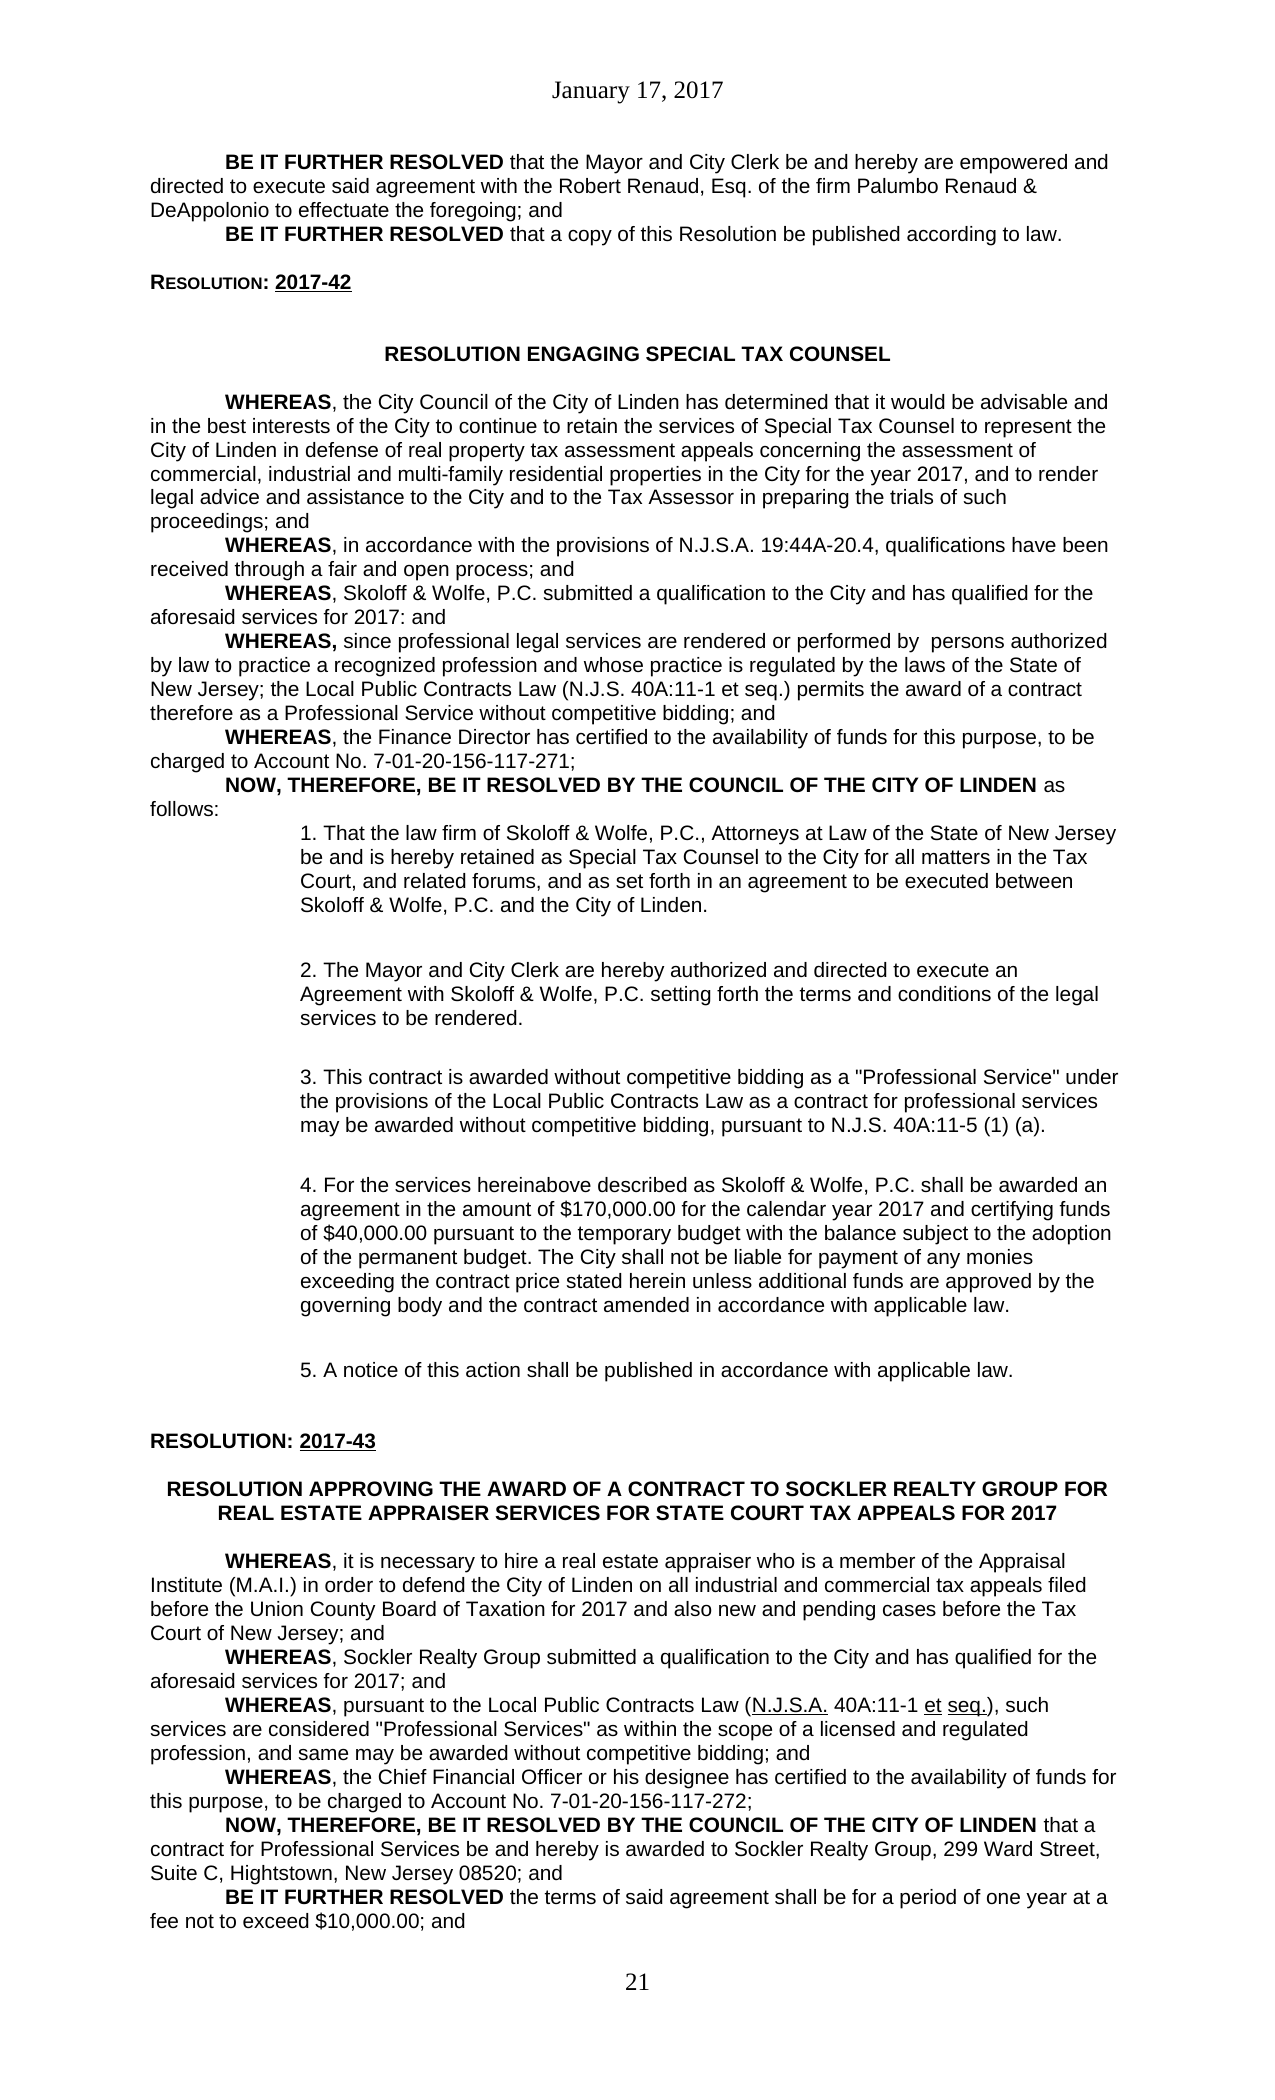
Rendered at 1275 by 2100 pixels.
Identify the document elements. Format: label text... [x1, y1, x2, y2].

text WHEREAS, the Chief Financial Officer or his designee has certified to the availability of funds for this purpose, to be charged to Account No. 7-01-20-156-117-272; [150, 1765, 1125, 1813]
text 1. That the law firm of Skoloff & Wolfe, P.C., Attorneys at Law of the State of New Jersey be and is hereby retained as Special Tax Counsel to the City for all matters in the Tax Court, and related forums, and as set forth in an agreement to be executed between Skoloff & Wolfe, P.C. and the City of Linden. [300, 821, 1125, 917]
text WHEREAS, Sockler Realty Group submitted a qualification to the City and has qualified for the aforesaid services for 2017; and [150, 1645, 1125, 1693]
text 5. A notice of this action shall be published in accordance with applicable law. [150, 1357, 1125, 1381]
text WHEREAS, the City Council of the City of Linden has determined that it would be advisable and in the best interests of the City to continue to retain the services of Special Tax Counsel to represent the City of Linden in defense of real property tax assessment appeals concerning the assessment of commercial, industrial and multi-family residential properties in the City for the year 2017, and to render legal advice and assistance to the City and to the Tax Assessor in preparing the trials of such proceedings; and [150, 389, 1125, 533]
text BE IT FURTHER RESOLVED that the Mayor and City Clerk be and hereby are empowered and directed to execute said agreement with the Robert Renaud, Esq. of the firm Palumbo Renaud & DeAppolonio to effectuate the foregoing; and [150, 150, 1125, 222]
text 2. The Mayor and City Clerk are hereby authorized and directed to execute an Agreement with Skoloff & Wolfe, P.C. setting forth the terms and conditions of the legal services to be rendered. [150, 957, 1125, 1029]
text BE IT FURTHER RESOLVED the terms of said agreement shall be for a period of one year at a fee not to exceed $10,000.00; and [150, 1884, 1125, 1932]
text WHEREAS, it is necessary to hire a real estate appraiser who is a member of the Appraisal Institute (M.A.I.) in order to defend the City of Linden on all industrial and commercial tax appeals filed before the Union County Board of Taxation for 2017 and also new and pending cases before the Tax Court of New Jersey; and [150, 1549, 1125, 1645]
text WHEREAS, the Finance Director has certified to the availability of funds for this purpose, to be charged to Account No. 7-01-20-156-117-271; [150, 725, 1125, 773]
text RESOLUTION APPROVING THE AWARD OF A CONTRACT TO SOCKLER REALTY GROUP FOR REAL ESTATE APPRAISER SERVICES FOR STATE COURT TAX APPEALS FOR 2017 [150, 1477, 1125, 1525]
text BE IT FURTHER RESOLVED that a copy of this Resolution be published according to law. [150, 222, 1125, 246]
text NOW, THEREFORE, BE IT RESOLVED BY THE COUNCIL OF THE CITY OF LINDEN as follows: [150, 773, 1125, 821]
text NOW, THEREFORE, BE IT RESOLVED BY THE COUNCIL OF THE CITY OF LINDEN that a contract for Professional Services be and hereby is awarded to Sockler Realty Group, 299 Ward Street, Suite C, Hightstown, New Jersey 08520; and [150, 1813, 1125, 1884]
text Resolution: 2017-42 [150, 270, 1125, 294]
text 3. This contract is awarded without competitive bidding as a "Professional Service" under the provisions of the Local Public Contracts Law as a contract for professional services may be awarded without competitive bidding, pursuant to N.J.S. 40A:11-5 (1) (a). [300, 1065, 1125, 1137]
text WHEREAS, since professional legal services are rendered or performed by persons authorized by law to practice a recognized profession and whose practice is regulated by the laws of the State of New Jersey; the Local Public Contracts Law (N.J.S. 40A:11-1 et seq.) permits the award of a contract therefore as a Professional Service without competitive bidding; and [150, 629, 1125, 725]
text RESOLUTION: 2017-43 [150, 1429, 1125, 1453]
text WHEREAS, in accordance with the provisions of N.J.S.A. 19:44A-20.4, qualifications have been received through a fair and open process; and [150, 533, 1125, 581]
text RESOLUTION ENGAGING SPECIAL TAX COUNSEL [150, 342, 1125, 366]
text 4. For the services hereinabove described as Skoloff & Wolfe, P.C. shall be awarded an agreement in the amount of $170,000.00 for the calendar year 2017 and certifying funds of $40,000.00 pursuant to the temporary budget with the balance subject to the adoption of the permanent budget. The City shall not be liable for payment of any monies exceeding the contract price stated herein unless additional funds are approved by the governing body and the contract amended in accordance with applicable law. [300, 1173, 1125, 1317]
text WHEREAS, Skoloff & Wolfe, P.C. submitted a qualification to the City and has qualified for the aforesaid services for 2017: and [150, 581, 1125, 629]
